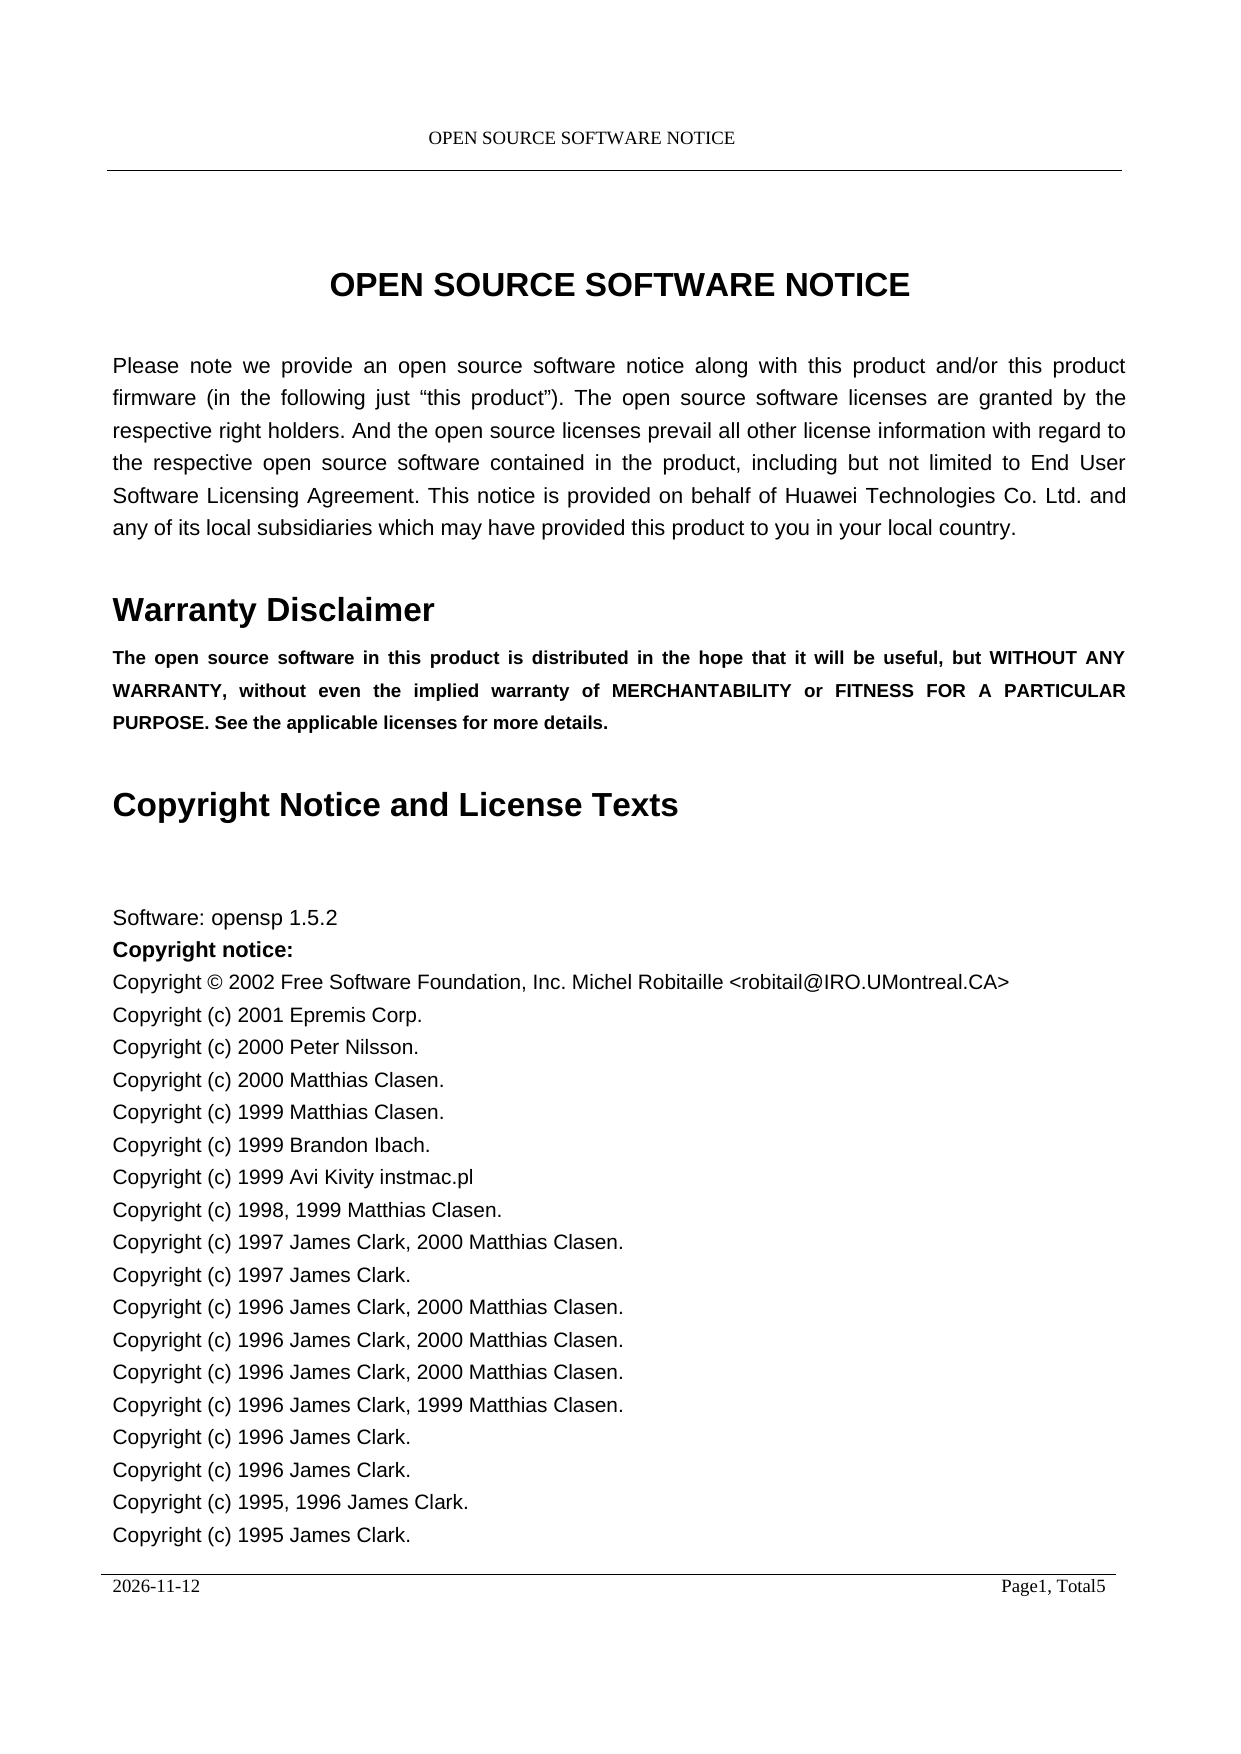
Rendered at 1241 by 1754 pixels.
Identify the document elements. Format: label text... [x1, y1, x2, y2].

text Software: opensp 1.5.2 [112, 901, 1128, 933]
text Copyright (c) 1999 Avi Kivity instmac.pl [112, 1161, 1128, 1193]
text Copyright Notice and License Texts [112, 771, 1128, 836]
text The open source software in this product is distributed in the hope that it will be useful, but WITHOUT ANY WARRANTY, without even the implied warranty of MERCHANTABILITY or FITNESS FOR A PARTICULAR PURPOSE. See the applicable licenses for more details. [112, 641, 1128, 739]
text Copyright (c) 1996 James Clark. [112, 1453, 1128, 1486]
text Copyright (c) 1998, 1999 Matthias Clasen. [112, 1193, 1128, 1226]
text Warranty Disclaimer [112, 576, 1128, 641]
text Copyright © 2002 Free Software Foundation, Inc. Michel Robitaille <robitail@IRO.UMontreal.CA> [112, 966, 1128, 998]
text Copyright (c) 1997 James Clark, 2000 Matthias Clasen. [112, 1226, 1128, 1258]
text Copyright (c) 1996 James Clark, 1999 Matthias Clasen. [112, 1388, 1128, 1421]
text Copyright (c) 1996 James Clark. [112, 1421, 1128, 1453]
text Copyright (c) 2000 Peter Nilsson. [112, 1031, 1128, 1063]
text Copyright (c) 1995 James Clark. [112, 1518, 1128, 1551]
text Copyright (c) 1999 Brandon Ibach. [112, 1128, 1128, 1161]
text Copyright notice: [112, 933, 1128, 966]
text Copyright (c) 1996 James Clark, 2000 Matthias Clasen. [112, 1323, 1128, 1356]
text Copyright (c) 1996 James Clark, 2000 Matthias Clasen. [112, 1291, 1128, 1323]
text Copyright (c) 1995, 1996 James Clark. [112, 1486, 1128, 1518]
text Copyright (c) 1999 Matthias Clasen. [112, 1096, 1128, 1128]
text Copyright (c) 2001 Epremis Corp. [112, 998, 1128, 1031]
text Copyright (c) 1997 James Clark. [112, 1258, 1128, 1291]
text OPEN SOURCE SOFTWARE NOTICE [112, 251, 1128, 316]
text Please note we provide an open source software notice along with this product and/or this product firmware (in the following just “this product”). The open source software licenses are granted by the respective right holders. And the open source licenses prevail all other license information with regard to the respective open source software contained in the product, including but not limited to End User Software Licensing Agreement. This notice is provided on behalf of Huawei Technologies Co. Ltd. and any of its local subsidiaries which may have provided this product to you in your local country. [112, 349, 1128, 544]
text Copyright (c) 2000 Matthias Clasen. [112, 1063, 1128, 1096]
text Copyright (c) 1996 James Clark, 2000 Matthias Clasen. [112, 1356, 1128, 1388]
